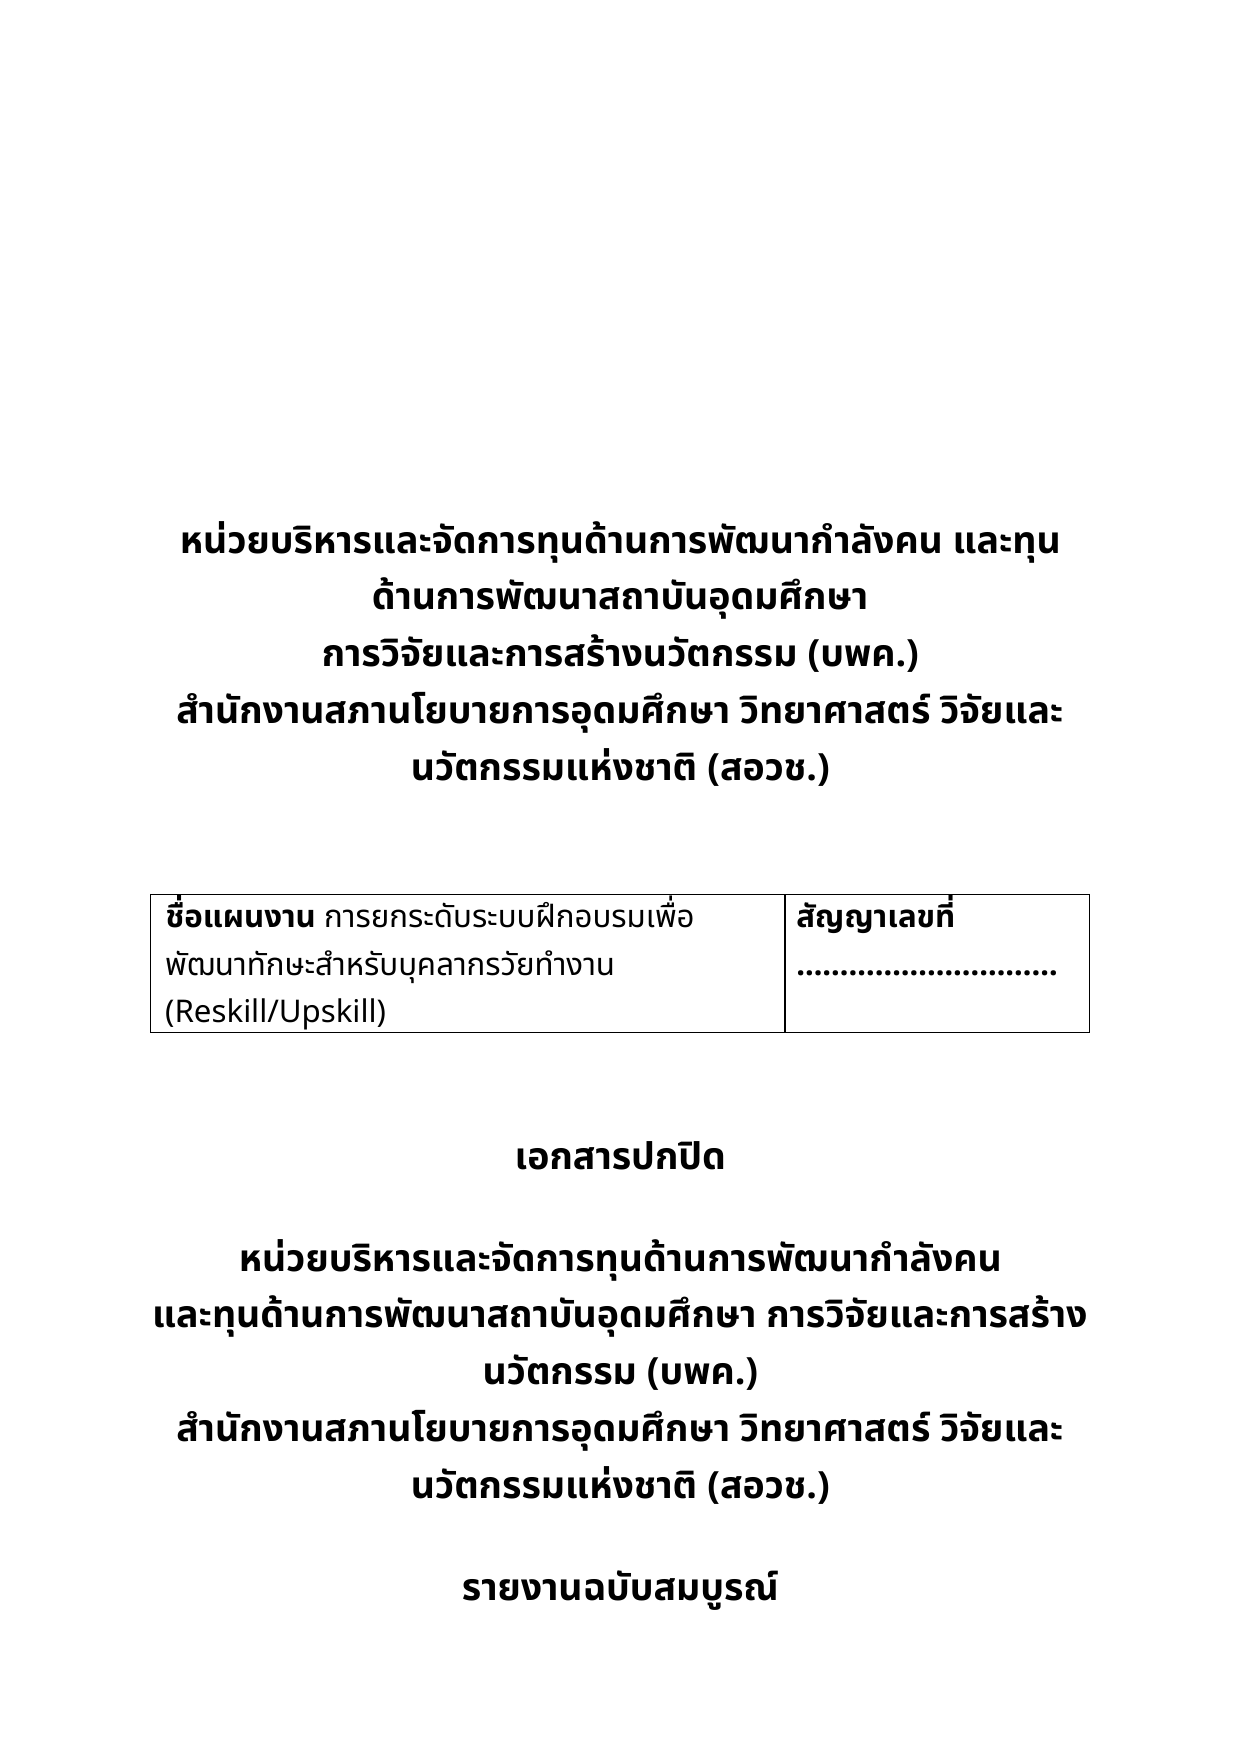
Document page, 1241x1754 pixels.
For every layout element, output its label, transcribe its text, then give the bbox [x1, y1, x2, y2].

text เอกสารปกปิด [150, 1129, 1090, 1186]
text สำนักงานสภานโยบายการอุดมศึกษา วิทยาศาสตร์ วิจัยและนวัตกรรมแห่งชาติ (สอวช.) [150, 1402, 1090, 1515]
text การวิจัยและการสร้างนวัตกรรม (บพค.) [150, 627, 1090, 684]
table_header สัญญาเลขที่ ………………………… [786, 895, 1089, 1032]
text หน่วยบริหารและจัดการทุนด้านการพัฒนากำลังคน [150, 1231, 1090, 1288]
text สำนักงานสภานโยบายการอุดมศึกษา วิทยาศาสตร์ วิจัยและนวัตกรรมแห่งชาติ (สอวช.) [150, 684, 1090, 797]
text หน่วยบริหารและจัดการทุนด้านการพัฒนากำลังคน และทุนด้านการพัฒนาสถาบันอุดมศึกษา [150, 513, 1090, 627]
text รายงานฉบับสมบูรณ์ [150, 1561, 1090, 1617]
text และทุนด้านการพัฒนาสถาบันอุดมศึกษา การวิจัยและการสร้างนวัตกรรม (บพค.) [150, 1288, 1090, 1402]
table_header ชื่อแผนงาน การยกระดับระบบฝึกอบรมเพื่อพัฒนาทักษะสำหรับบุคลากรวัยทำงาน (Reskill/Upskill) [151, 895, 784, 1032]
